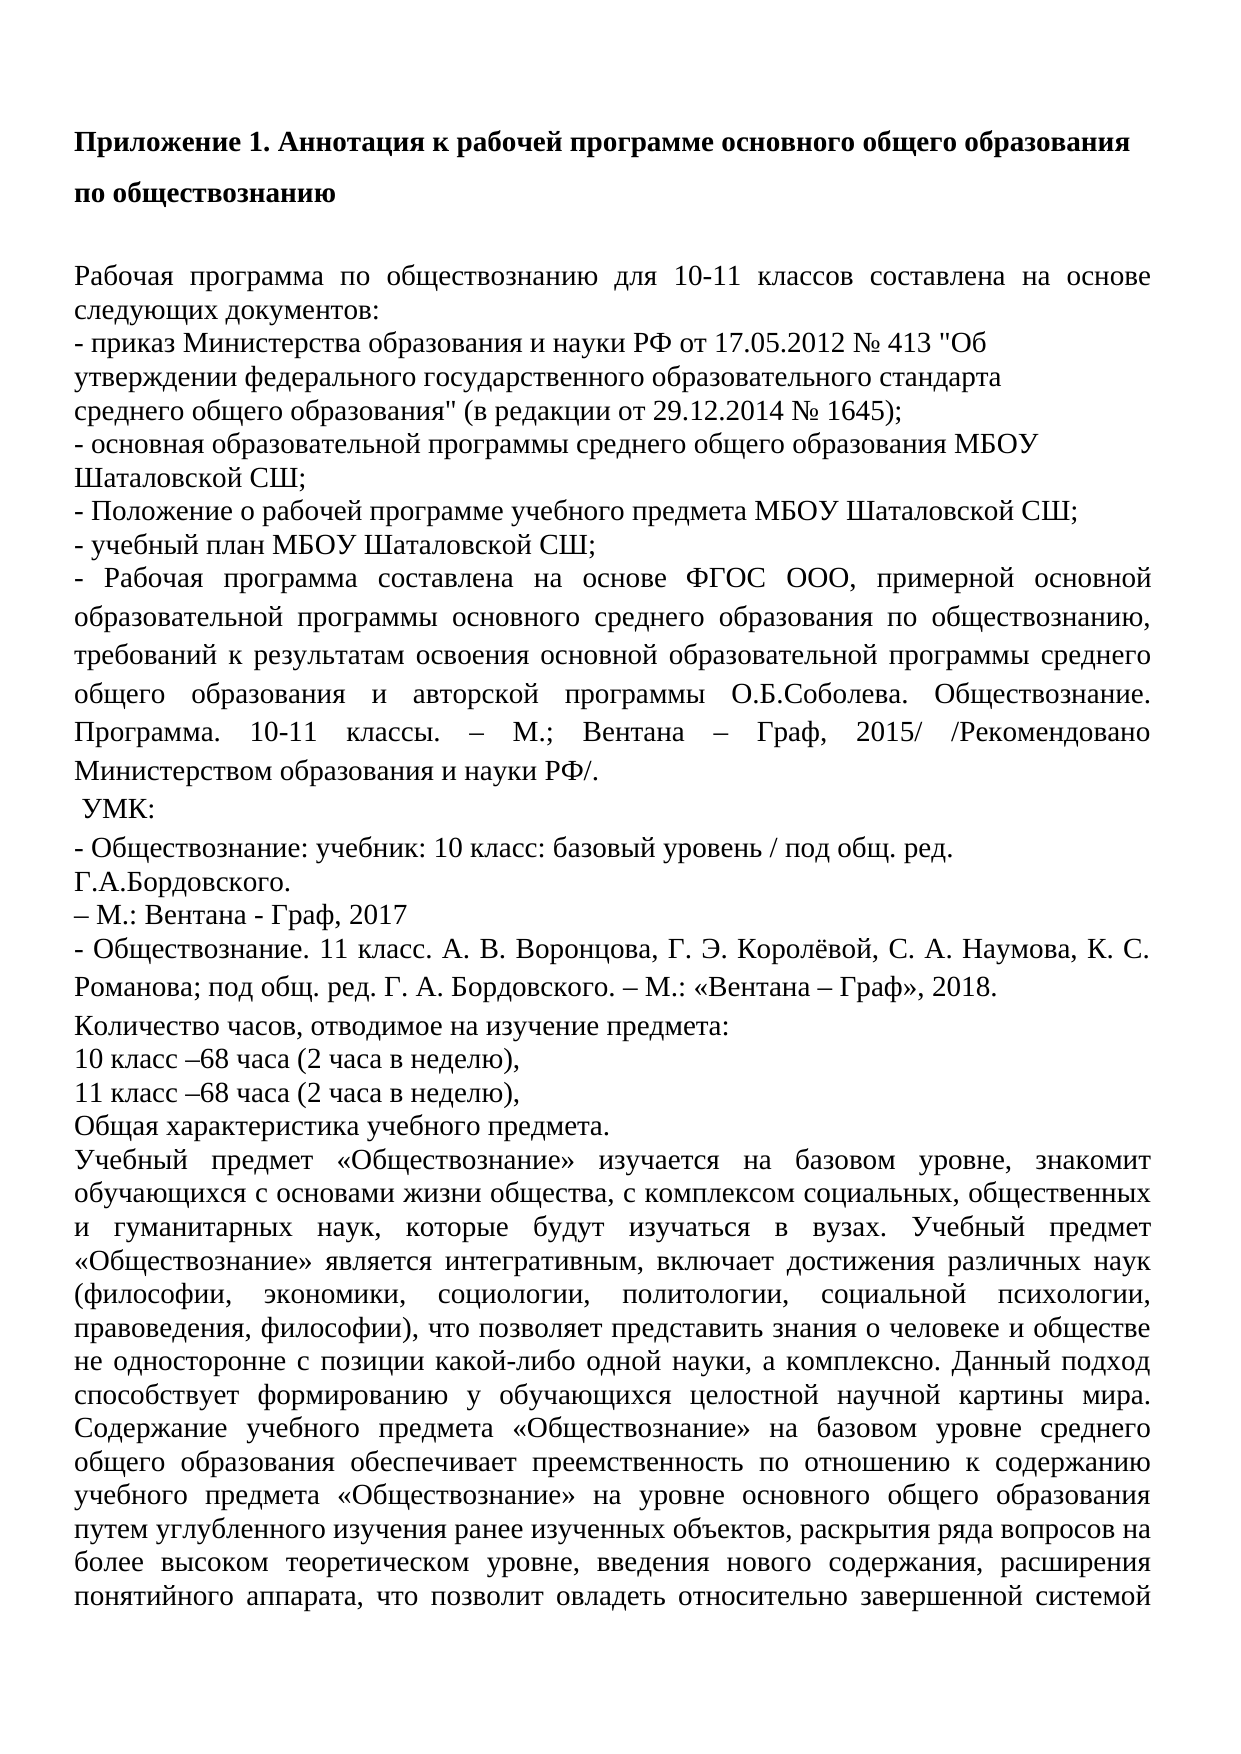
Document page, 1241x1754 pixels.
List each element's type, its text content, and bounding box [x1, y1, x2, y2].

text утверждении федерального государственного образовательного стандарта [74, 359, 1152, 393]
text Количество часов, отводимое на изучение предмета: [74, 1008, 1152, 1041]
text Общая характеристика учебного предмета. [74, 1108, 1152, 1142]
text - Обществознание: учебник: 10 класс: базовый уровень / под общ. ред. Г.А.Бордовского. [74, 830, 1152, 897]
text 10 класс –68 часа (2 часа в неделю), [74, 1041, 1152, 1075]
text – М.: Вентана - Граф, 2017 [74, 897, 1152, 931]
text - приказ Министерства образования и науки РФ от 17.05.2012 № 413 "Об [74, 326, 1152, 359]
text 11 класс –68 часа (2 часа в неделю), [74, 1075, 1152, 1108]
text Приложение 1. Аннотация к рабочей программе основного общего образования по обществознанию [74, 124, 1152, 208]
text - основная образовательной программы среднего общего образования МБОУ [74, 426, 1152, 460]
text УМК: [74, 792, 1152, 825]
text - Рабочая программа составлена на основе ФГОС ООО, примерной основной образовательной программы основного среднего образования по обществознанию, требований к результатам освоения основной образовательной программы среднего общего образования и авторской программы О.Б.Соболева. Обществознание. Программа. 10-11 классы. – М.; Вентана – Граф, 2015/ /Рекомендовано Министерством образования и науки РФ/. [74, 560, 1152, 787]
text среднего общего образования" (в редакции от 29.12.2014 № 1645); [74, 393, 1152, 426]
text Рабочая программа по обществознанию для 10-11 классов составлена на основе следующих документов: [74, 258, 1152, 326]
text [74, 1142, 1152, 1612]
text - Положение о рабочей программе учебного предмета МБОУ Шаталовской СШ; [74, 493, 1152, 527]
text Шаталовской СШ; [74, 460, 1152, 493]
text - учебный план МБОУ Шаталовской СШ; [74, 527, 1152, 560]
text - Обществознание. 11 класс. А. В. Воронцова, Г. Э. Королёвой, С. А. Наумова, К. С. Романова; под общ. ред. Г. А. Бордовского. – М.: «Вентана – Граф», 2018. [74, 931, 1152, 1003]
